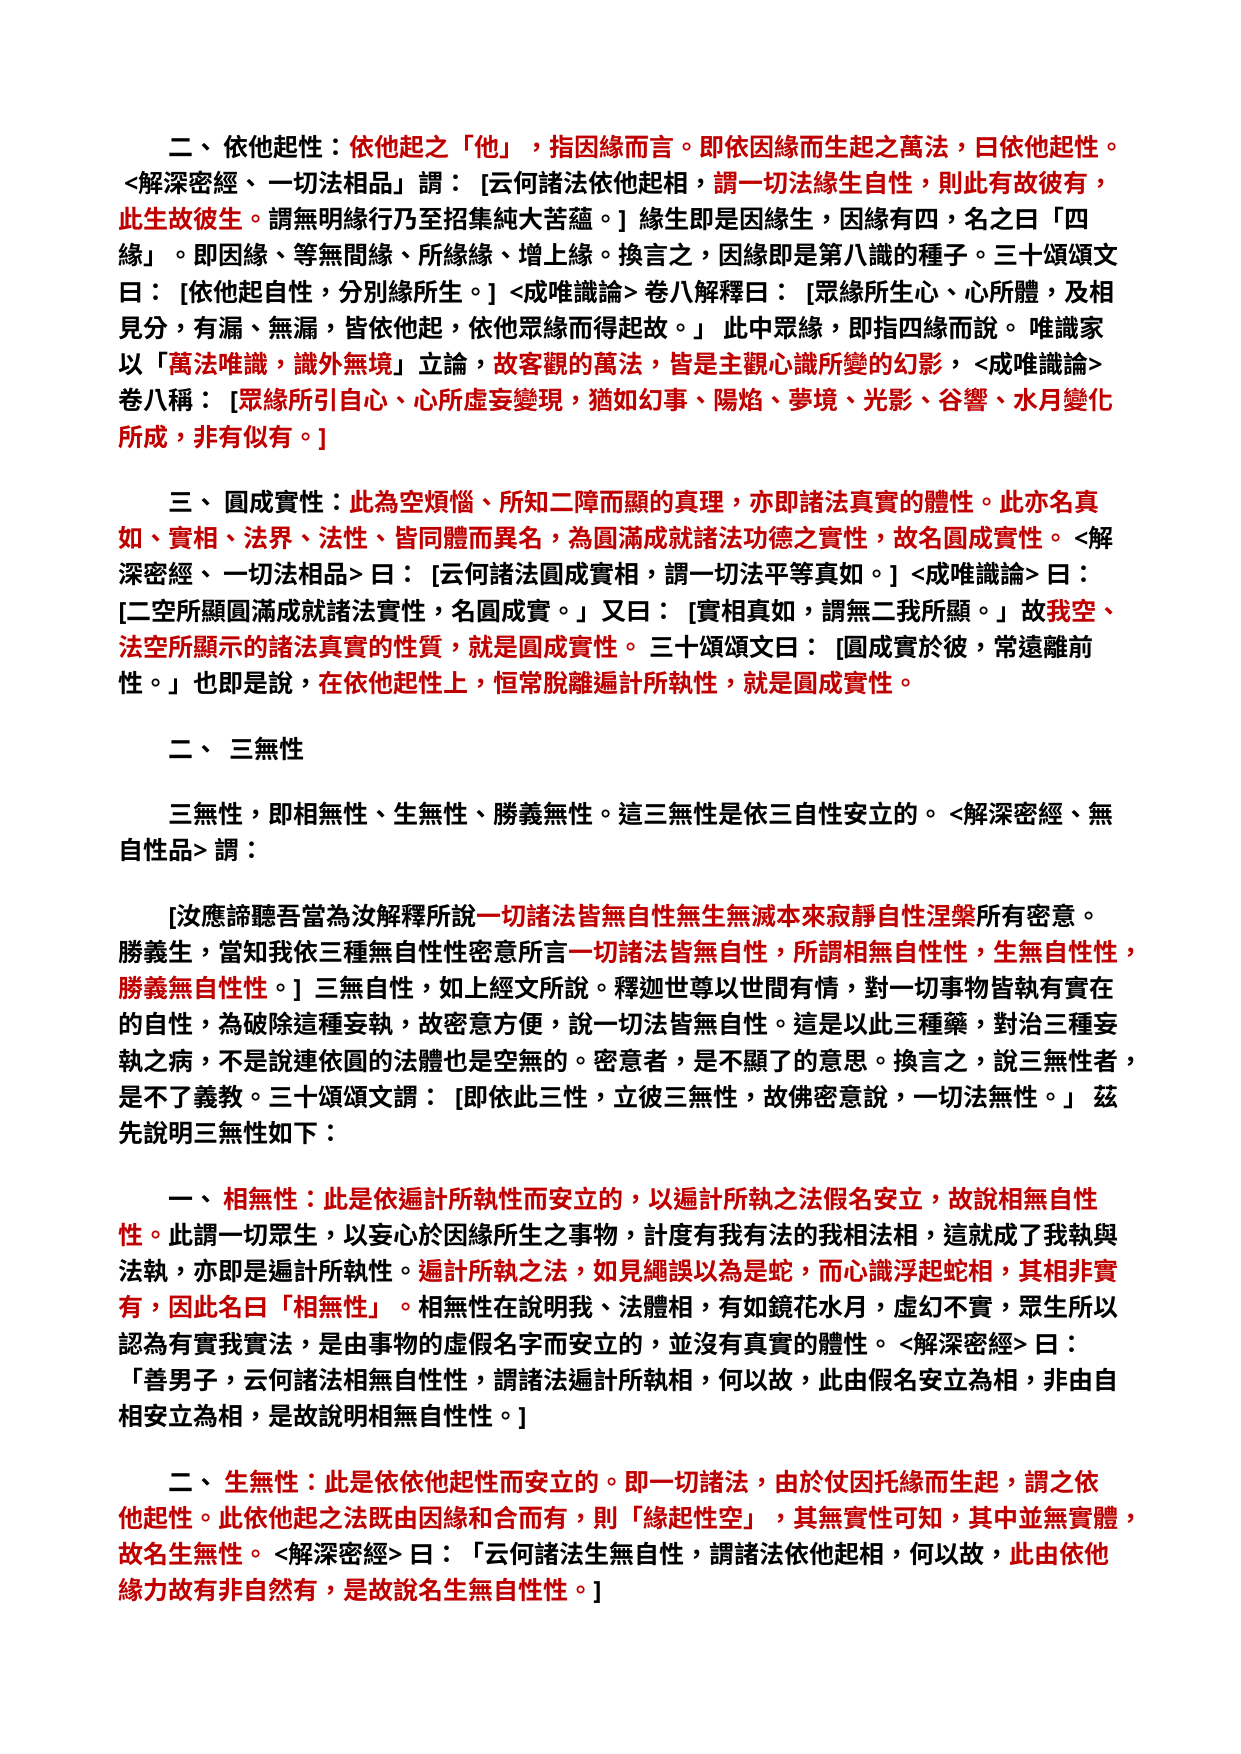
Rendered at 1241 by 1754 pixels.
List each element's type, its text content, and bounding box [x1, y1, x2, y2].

text 三、 圓成實性：此為空煩惱、所知二障而顯的真理，亦即諸法真實的體性。此亦名真如、實相、法界、法性、皆同體而異名，為圓滿成就諸法功德之實性，故名圓成實性。 <解深密經、 一切法相品> 曰： [云何諸法圓成實相，謂一切法平等真如。] <成唯識論> 曰： [二空所顯圓滿成就諸法實性，名圓成實。」又曰： [實相真如，謂無二我所顯。」故我空、法空所顯示的諸法真實的性質，就是圓成實性。 三十頌頌文曰： [圓成實於彼，常遠離前性。」也即是說，在依他起性上，恒常脫離遍計所執性，就是圓成實性。 [118, 482, 1122, 700]
text 二、 三無性 [118, 729, 1122, 765]
text [汝應諦聽吾當為汝解釋所說一切諸法皆無自性無生無滅本來寂靜自性涅槃所有密意。勝義生，當知我依三種無自性性密意所言一切諸法皆無自性，所謂相無自性性，生無自性性，勝義無自性性。] 三無自性，如上經文所說。釋迦世尊以世間有情，對一切事物皆執有實在的自性，為破除這種妄執，故密意方便，說一切法皆無自性。這是以此三種藥，對治三種妄執之病，不是說連依圓的法體也是空無的。密意者，是不顯了的意思。換言之，說三無性者，是不了義教。三十頌頌文謂： [即依此三性，立彼三無性，故佛密意說，一切法無性。」 茲先說明三無性如下： [118, 896, 1122, 1150]
text 二、 依他起性：依他起之「他」，指因緣而言。即依因緣而生起之萬法，曰依他起性。 <解深密經、 一切法相品」謂： [云何諸法依他起相，謂一切法緣生自性，則此有故彼有，此生故彼生。謂無明緣行乃至招集純大苦蘊。] 緣生即是因緣生，因緣有四，名之曰「四緣」。即因緣、等無間緣、所緣緣、增上緣。換言之，因緣即是第八識的種子。三十頌頌文曰： [依他起自性，分別緣所生。] <成唯識論> 卷八解釋曰： [眾緣所生心、心所體，及相見分，有漏、無漏，皆依他起，依他眾緣而得起故。」 此中眾緣，即指四緣而說。 唯識家以「萬法唯識，識外無境」立論，故客觀的萬法，皆是主觀心識所變的幻影， <成唯識論> 卷八稱： [眾緣所引自心、心所虛妄變現，猶如幻事、陽焰、夢境、光影、谷響、水月變化所成，非有似有。] [118, 127, 1122, 453]
text 三無性，即相無性、生無性、勝義無性。這三無性是依三自性安立的。 <解深密經、無自性品> 謂： [118, 794, 1122, 867]
text 一、 相無性：此是依遍計所執性而安立的，以遍計所執之法假名安立，故說相無自性性。此謂一切眾生，以妄心於因緣所生之事物，計度有我有法的我相法相，這就成了我執與法執，亦即是遍計所執性。遍計所執之法，如見繩誤以為是蛇，而心識浮起蛇相，其相非實有，因此名曰「相無性」。相無性在說明我、法體相，有如鏡花水月，虛幻不實，眾生所以認為有實我實法，是由事物的虛假名字而安立的，並沒有真實的體性。 <解深密經> 曰：「善男子，云何諸法相無自性性，謂諸法遍計所執相，何以故，此由假名安立為相，非由自相安立為相，是故說明相無自性性。] [118, 1179, 1122, 1433]
text 二、 生無性：此是依依他起性而安立的。即一切諸法，由於仗因托緣而生起，謂之依他起性。此依他起之法既由因緣和合而有，則「緣起性空」，其無實性可知，其中並無實體，故名生無性。 <解深密經> 曰：「云何諸法生無自性，謂諸法依他起相，何以故，此由依他緣力故有非自然有，是故說名生無自性性。] [118, 1462, 1122, 1607]
